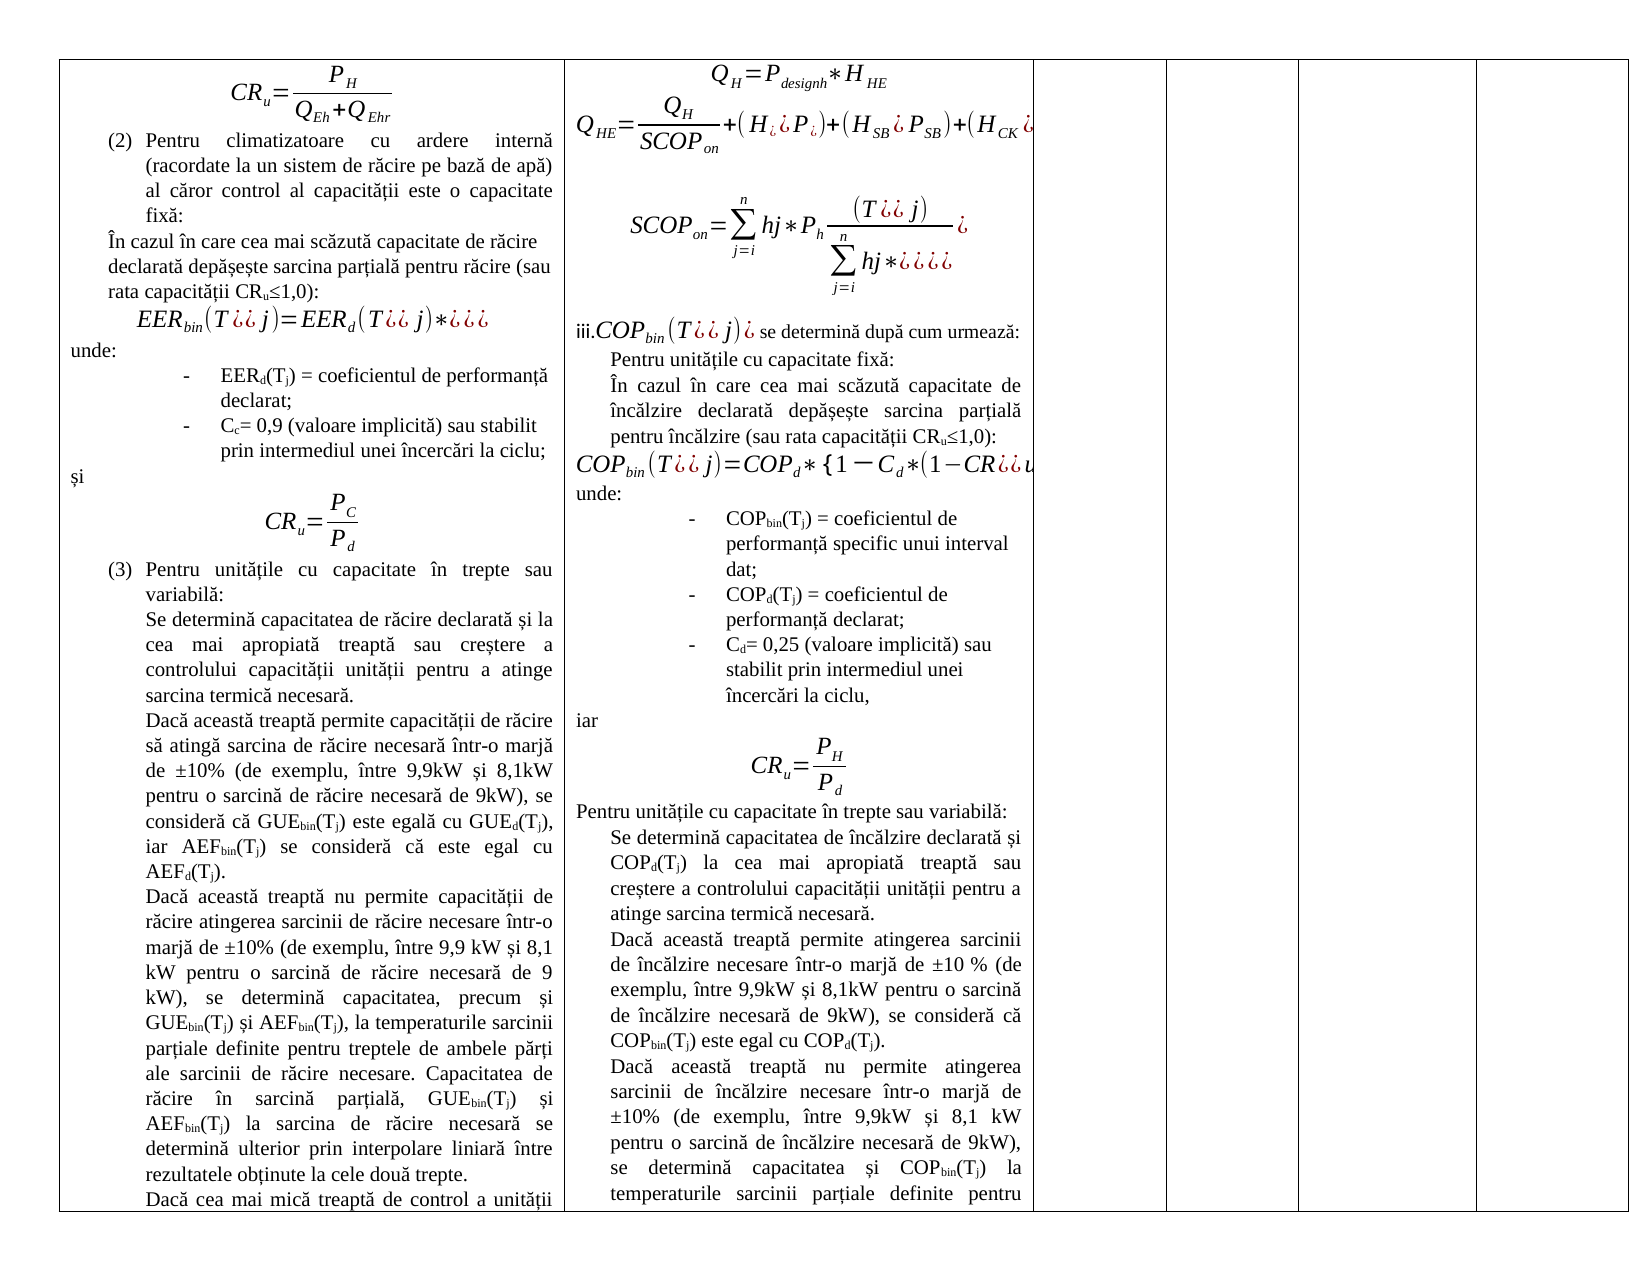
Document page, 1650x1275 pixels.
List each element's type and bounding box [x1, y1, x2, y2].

table_cell [1034, 60, 1166, 1211]
table_cell [1167, 60, 1298, 1211]
table_cell [1299, 60, 1476, 1211]
table_cell [60, 60, 564, 1211]
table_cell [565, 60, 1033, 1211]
table_cell [1477, 60, 1628, 1211]
